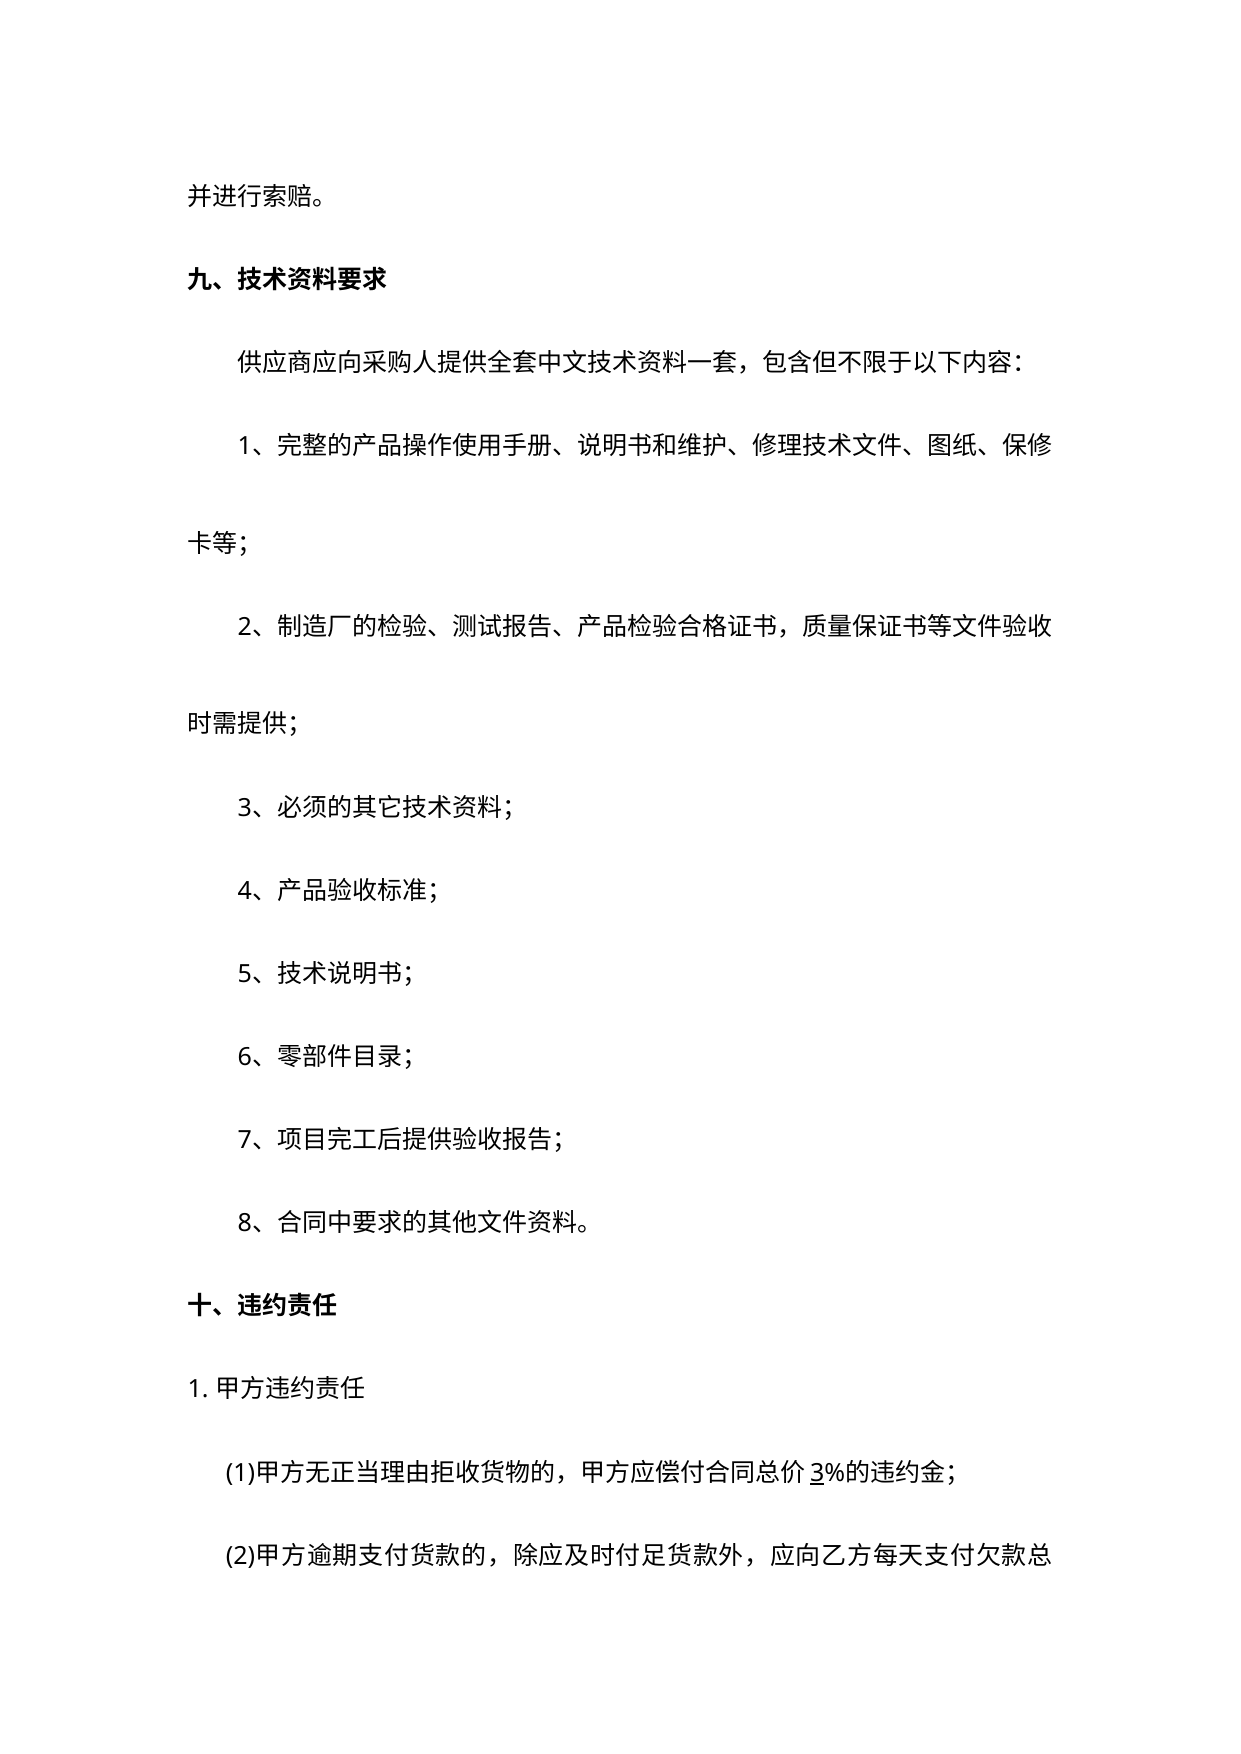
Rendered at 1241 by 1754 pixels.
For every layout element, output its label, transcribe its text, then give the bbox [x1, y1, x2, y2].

text (1)甲方无正当理由拒收货物的，甲方应偿付合同总价3%的违约金； [226, 1438, 1053, 1503]
text 4、产品验收标准； [187, 856, 1053, 921]
text 十、违约责任 [187, 1271, 1053, 1336]
text 供应商应向采购人提供全套中文技术资料一套，包含但不限于以下内容： [187, 328, 1053, 393]
text 2、制造厂的检验、测试报告、产品检验合格证书，质量保证书等文件验收时需提供； [187, 592, 1053, 754]
text 5、技术说明书； [187, 939, 1053, 1004]
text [187, 162, 1053, 227]
text 6、零部件目录； [187, 1022, 1053, 1087]
text 7、项目完工后提供验收报告； [187, 1105, 1053, 1170]
text 3、必须的其它技术资料； [187, 773, 1053, 838]
text 1、完整的产品操作使用手册、说明书和维护、修理技术文件、图纸、保修卡等； [187, 411, 1053, 574]
text 8、合同中要求的其他文件资料。 [187, 1188, 1053, 1253]
text 1. 甲方违约责任 [187, 1354, 1053, 1419]
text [188, 1521, 1052, 1586]
text 九、技术资料要求 [187, 245, 1053, 310]
